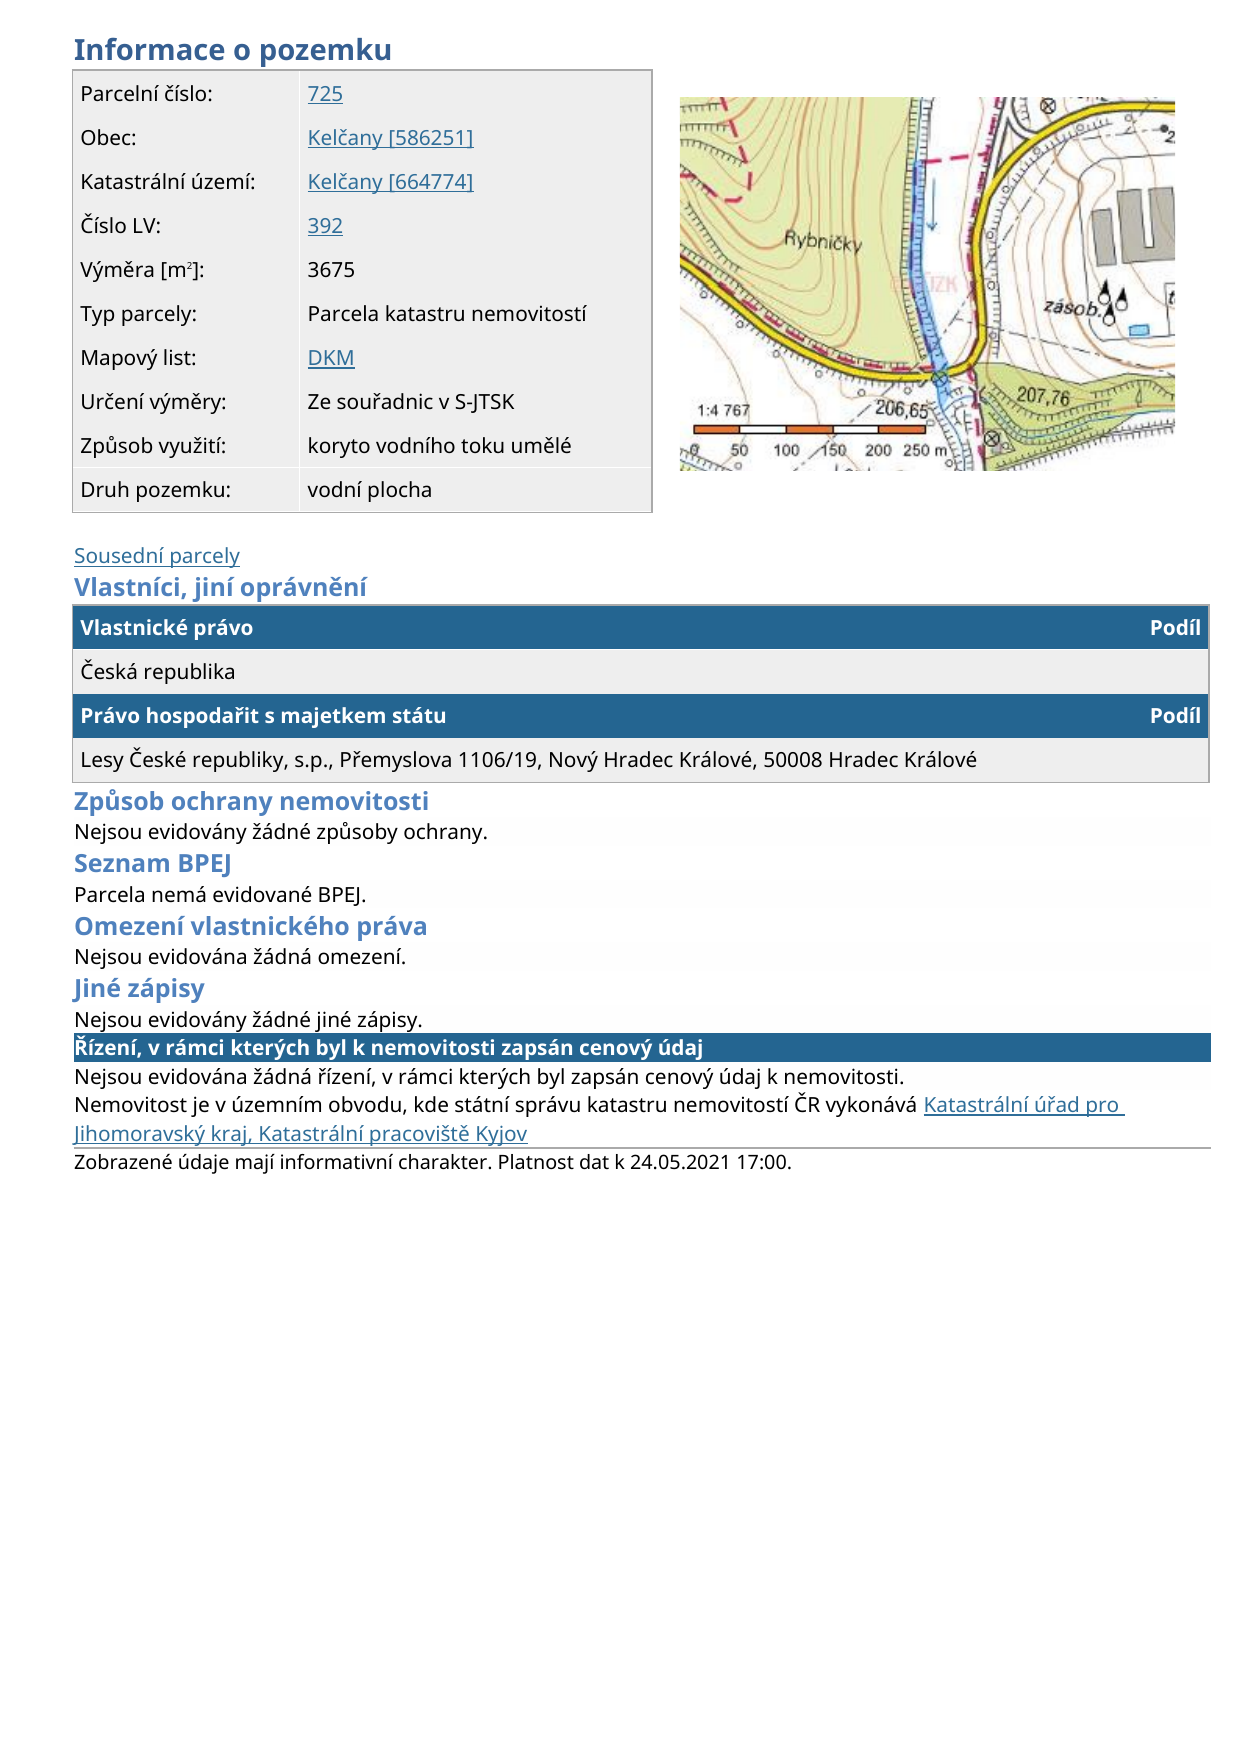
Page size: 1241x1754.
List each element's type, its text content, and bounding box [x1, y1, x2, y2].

text Zobrazené údaje mají informativní charakter. Platnost dat k 24.05.2021 17:00. [74, 1149, 1211, 1176]
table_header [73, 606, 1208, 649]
subtitle Seznam BPEJ [74, 846, 1211, 880]
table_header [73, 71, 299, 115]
text Parcela nemá evidované BPEJ. [74, 880, 1211, 908]
picture [678, 97, 1175, 469]
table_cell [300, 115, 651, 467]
text Nejsou evidována žádná omezení. [74, 942, 1211, 971]
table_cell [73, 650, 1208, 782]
text Nejsou evidována žádná řízení, v rámci kterých byl zapsán cenový údaj k nemovitosti. [74, 1062, 1211, 1090]
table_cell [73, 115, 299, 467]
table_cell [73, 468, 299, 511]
subtitle Řízení, v rámci kterých byl k nemovitosti zapsán cenový údaj [74, 1033, 1211, 1062]
text Nejsou evidovány žádné jiné zápisy. [74, 1005, 1211, 1033]
text Nemovitost je v územním obvodu, kde státní správu katastru nemovitostí ČR vykonává Katastrální úřad pro Jihomoravský kraj, Katastrální pracoviště Kyjov [74, 1090, 1211, 1147]
subtitle Vlastníci, jiní oprávnění [74, 570, 1211, 604]
text Nejsou evidovány žádné způsoby ochrany. [74, 817, 1211, 846]
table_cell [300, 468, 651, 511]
subtitle Informace o pozemku [74, 29, 1211, 69]
subtitle Způsob ochrany nemovitosti [74, 783, 1211, 817]
text Sousední parcely [74, 541, 1211, 570]
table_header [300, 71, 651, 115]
subtitle Jiné zápisy [74, 971, 1211, 1005]
subtitle Omezení vlastnického práva [74, 908, 1211, 942]
